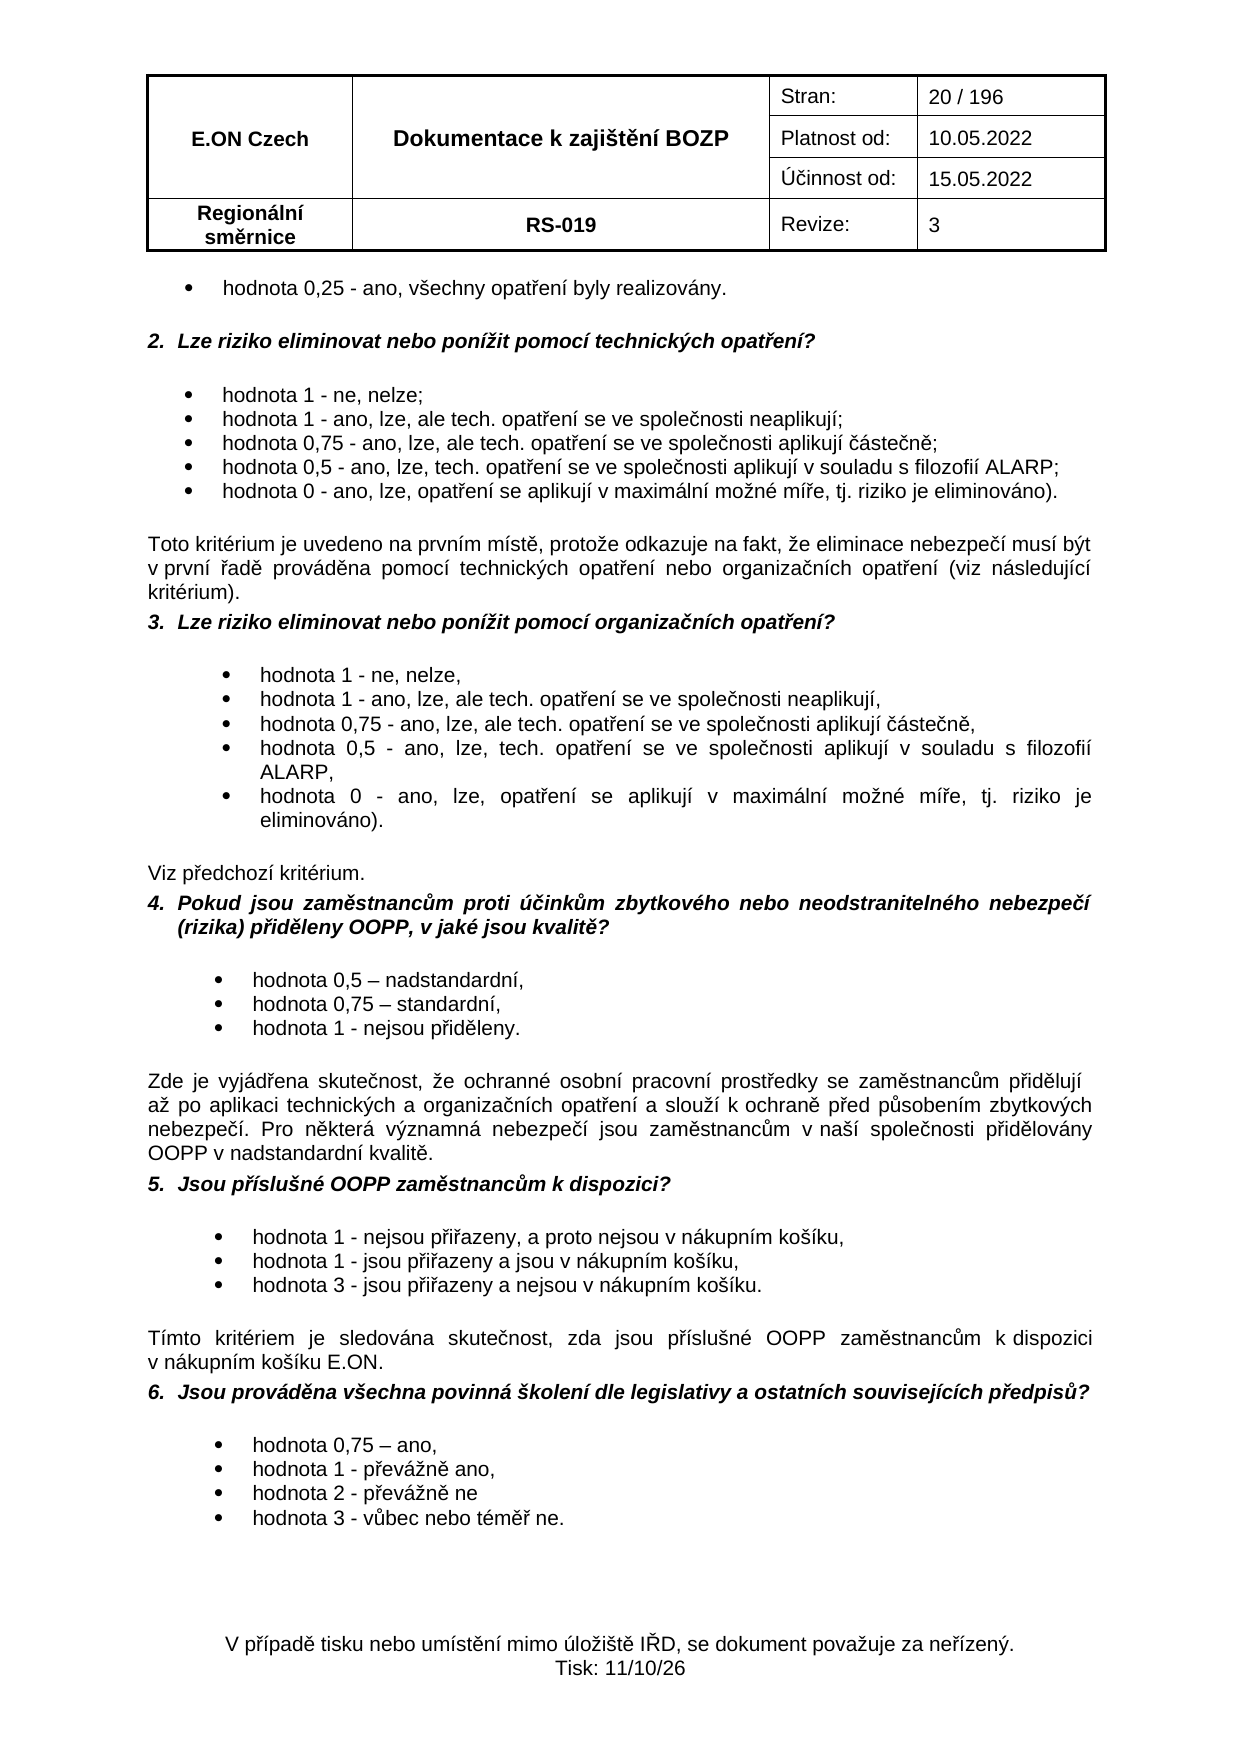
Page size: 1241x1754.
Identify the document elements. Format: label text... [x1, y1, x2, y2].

list Pokud jsou zaměstnancům proti účinkům zbytkového nebo neodstranitelného nebezpečí (rizika) přiděleny OOPP, v jaké jsou kvalitě? [148, 891, 1092, 939]
text Tímto kritériem je sledována skutečnost, zda jsou příslušné OOPP zaměstnancům k dispozici v nákupním košíku E.ON. [148, 1326, 1092, 1374]
list hodnota 2 - převážně ne [215, 1481, 1092, 1505]
list hodnota 0,5 – nadstandardní, [215, 968, 1092, 992]
list hodnota 3 - vůbec nebo téměř ne. [215, 1505, 1092, 1529]
text Viz předchozí kritérium. [148, 861, 1092, 884]
list hodnota 0,75 - ano, lze, ale tech. opatření se ve společnosti aplikují částečně; [185, 431, 1092, 455]
list hodnota 0,5 - ano, lze, tech. opatření se ve společnosti aplikují v souladu s filozofií ALARP; [185, 455, 1092, 479]
list Lze riziko eliminovat nebo ponížit pomocí organizačních opatření? [148, 610, 1092, 634]
list hodnota 1 - nejsou přiřazeny, a proto nejsou v nákupním košíku, [215, 1224, 1092, 1248]
list hodnota 1 - ne, nelze, [223, 663, 1092, 687]
list hodnota 0,75 – standardní, [215, 992, 1092, 1016]
list hodnota 1 - jsou přiřazeny a jsou v nákupním košíku, [215, 1248, 1092, 1273]
list hodnota 0,5 - ano, lze, tech. opatření se ve společnosti aplikují v souladu s filozofií ALARP, [223, 735, 1092, 783]
list hodnota 1 - ano, lze, ale tech. opatření se ve společnosti neaplikují, [223, 687, 1092, 711]
list hodnota 0 - ano, lze, opatření se aplikují v maximální možné míře, tj. riziko je eliminováno). [185, 479, 1092, 503]
list Jsou prováděna všechna povinná školení dle legislativy a ostatních souvisejících předpisů? [148, 1380, 1092, 1404]
list hodnota 0,75 – ano, [215, 1433, 1092, 1457]
list hodnota 1 - převážně ano, [215, 1457, 1092, 1481]
list hodnota 0,25 - ano, všechny opatření byly realizovány. [185, 276, 1092, 300]
list hodnota 0,75 - ano, lze, ale tech. opatření se ve společnosti aplikují částečně, [223, 711, 1092, 735]
list hodnota 0 - ano, lze, opatření se aplikují v maximální možné míře, tj. riziko je eliminováno). [223, 783, 1092, 831]
list hodnota 1 - ne, nelze; [185, 382, 1092, 407]
list hodnota 1 - ano, lze, ale tech. opatření se ve společnosti neaplikují; [185, 407, 1092, 431]
text Zde je vyjádřena skutečnost, že ochranné osobní pracovní prostředky se zaměstnancům přidělují až po aplikaci technických a organizačních opatření a slouží k ochraně před působením zbytkových nebezpečí. Pro některá významná nebezpečí jsou zaměstnancům v naší společnosti přidělovány OOPP v nadstandardní kvalitě. [148, 1069, 1092, 1165]
list Jsou příslušné OOPP zaměstnancům k dispozici? [148, 1171, 1092, 1195]
list Lze riziko eliminovat nebo ponížit pomocí technických opatření? [148, 329, 1092, 353]
list hodnota 3 - jsou přiřazeny a nejsou v nákupním košíku. [215, 1273, 1092, 1297]
list hodnota 1 - nejsou přiděleny. [215, 1016, 1092, 1040]
text Toto kritérium je uvedeno na prvním místě, protože odkazuje na fakt, že eliminace nebezpečí musí být v první řadě prováděna pomocí technických opatření nebo organizačních opatření (viz následující kritérium). [148, 532, 1092, 604]
